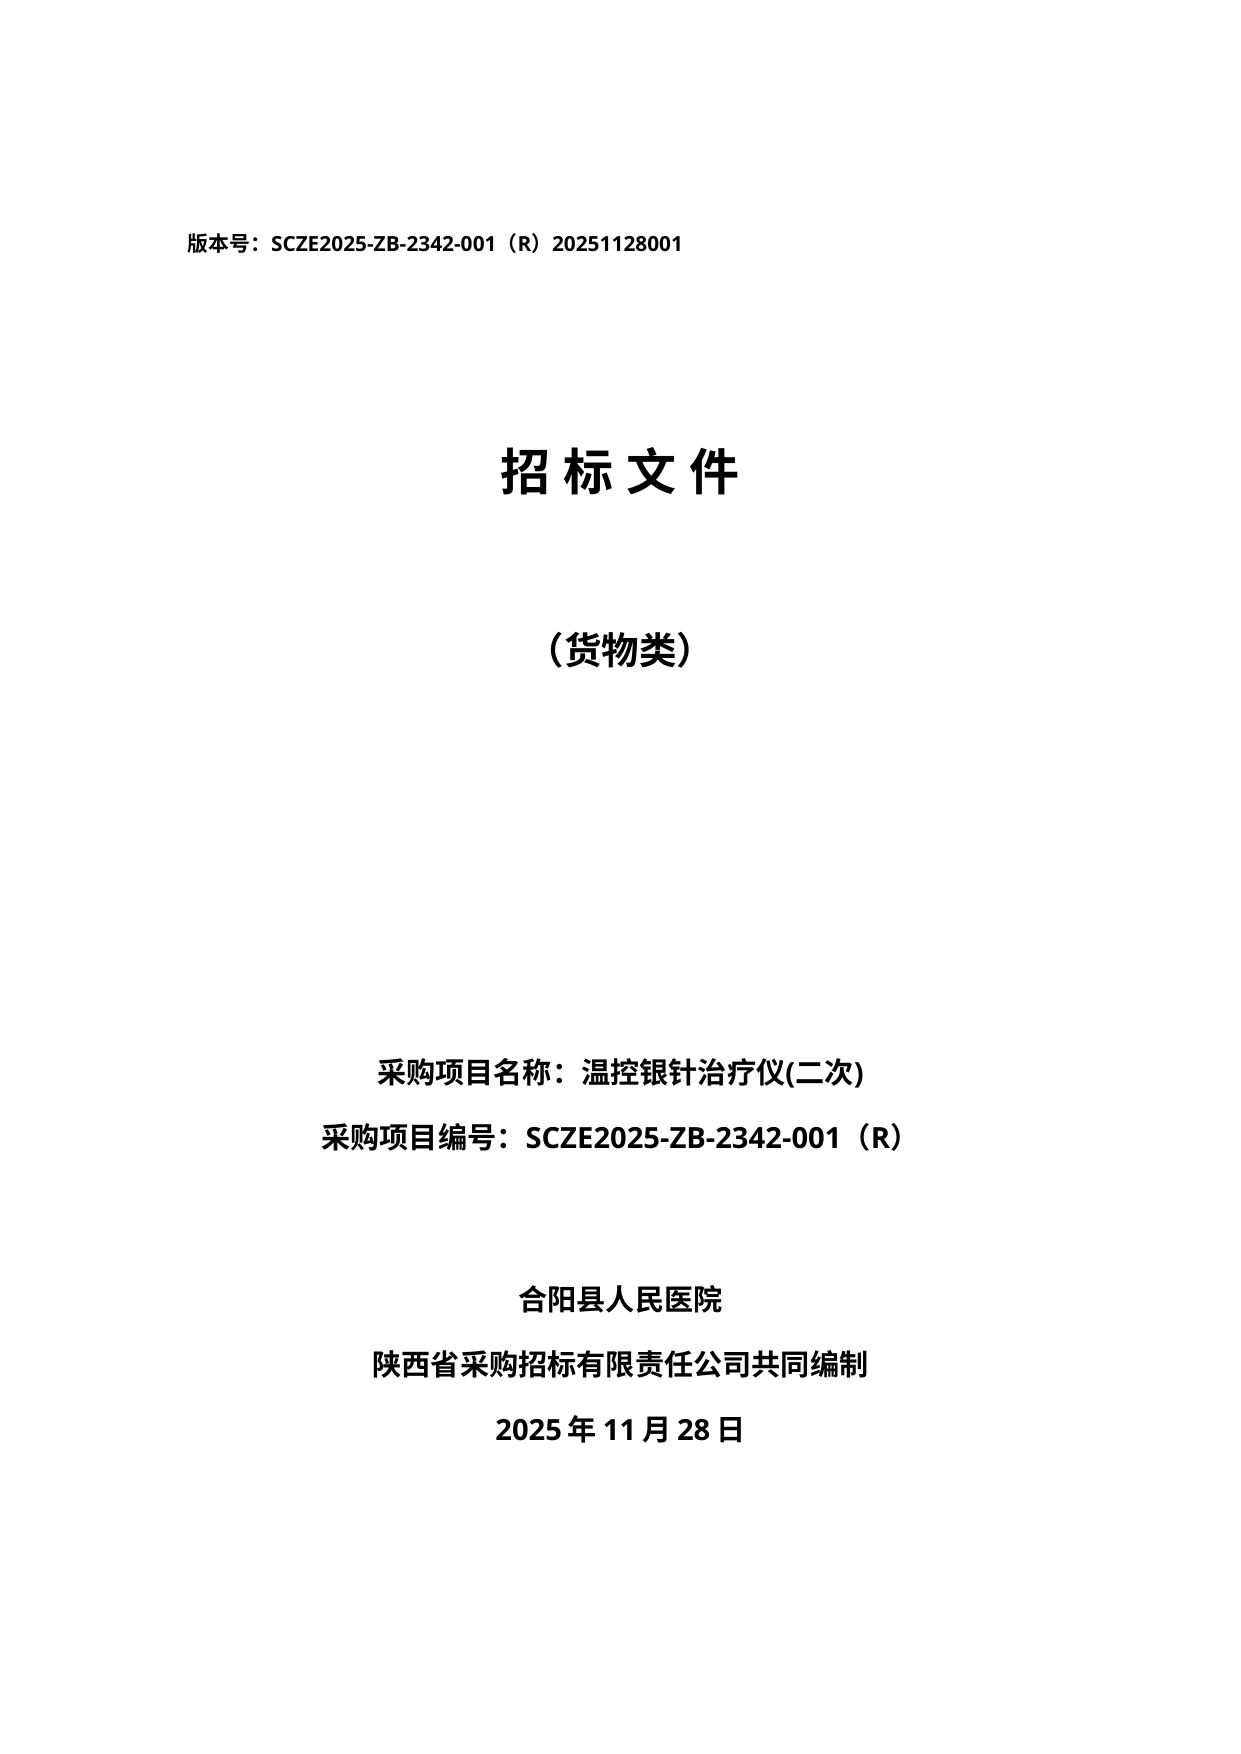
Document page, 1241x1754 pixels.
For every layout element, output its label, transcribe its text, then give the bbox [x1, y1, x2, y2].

text 采购项目名称：温控银针治疗仪(二次) [187, 1039, 1053, 1104]
text 版本号：SCZE2025-ZB-2342-001（R）20251128001 [187, 227, 1053, 422]
text 采购项目编号：SCZE2025-ZB-2342-001（R） [187, 1104, 1053, 1267]
text 2025年11月28日 [187, 1397, 1053, 1462]
text 合阳县人民医院 [187, 1267, 1053, 1332]
text （货物类） [187, 617, 1053, 1039]
text 陕西省采购招标有限责任公司共同编制 [187, 1332, 1053, 1397]
text 招 标 文 件 [187, 422, 1053, 617]
